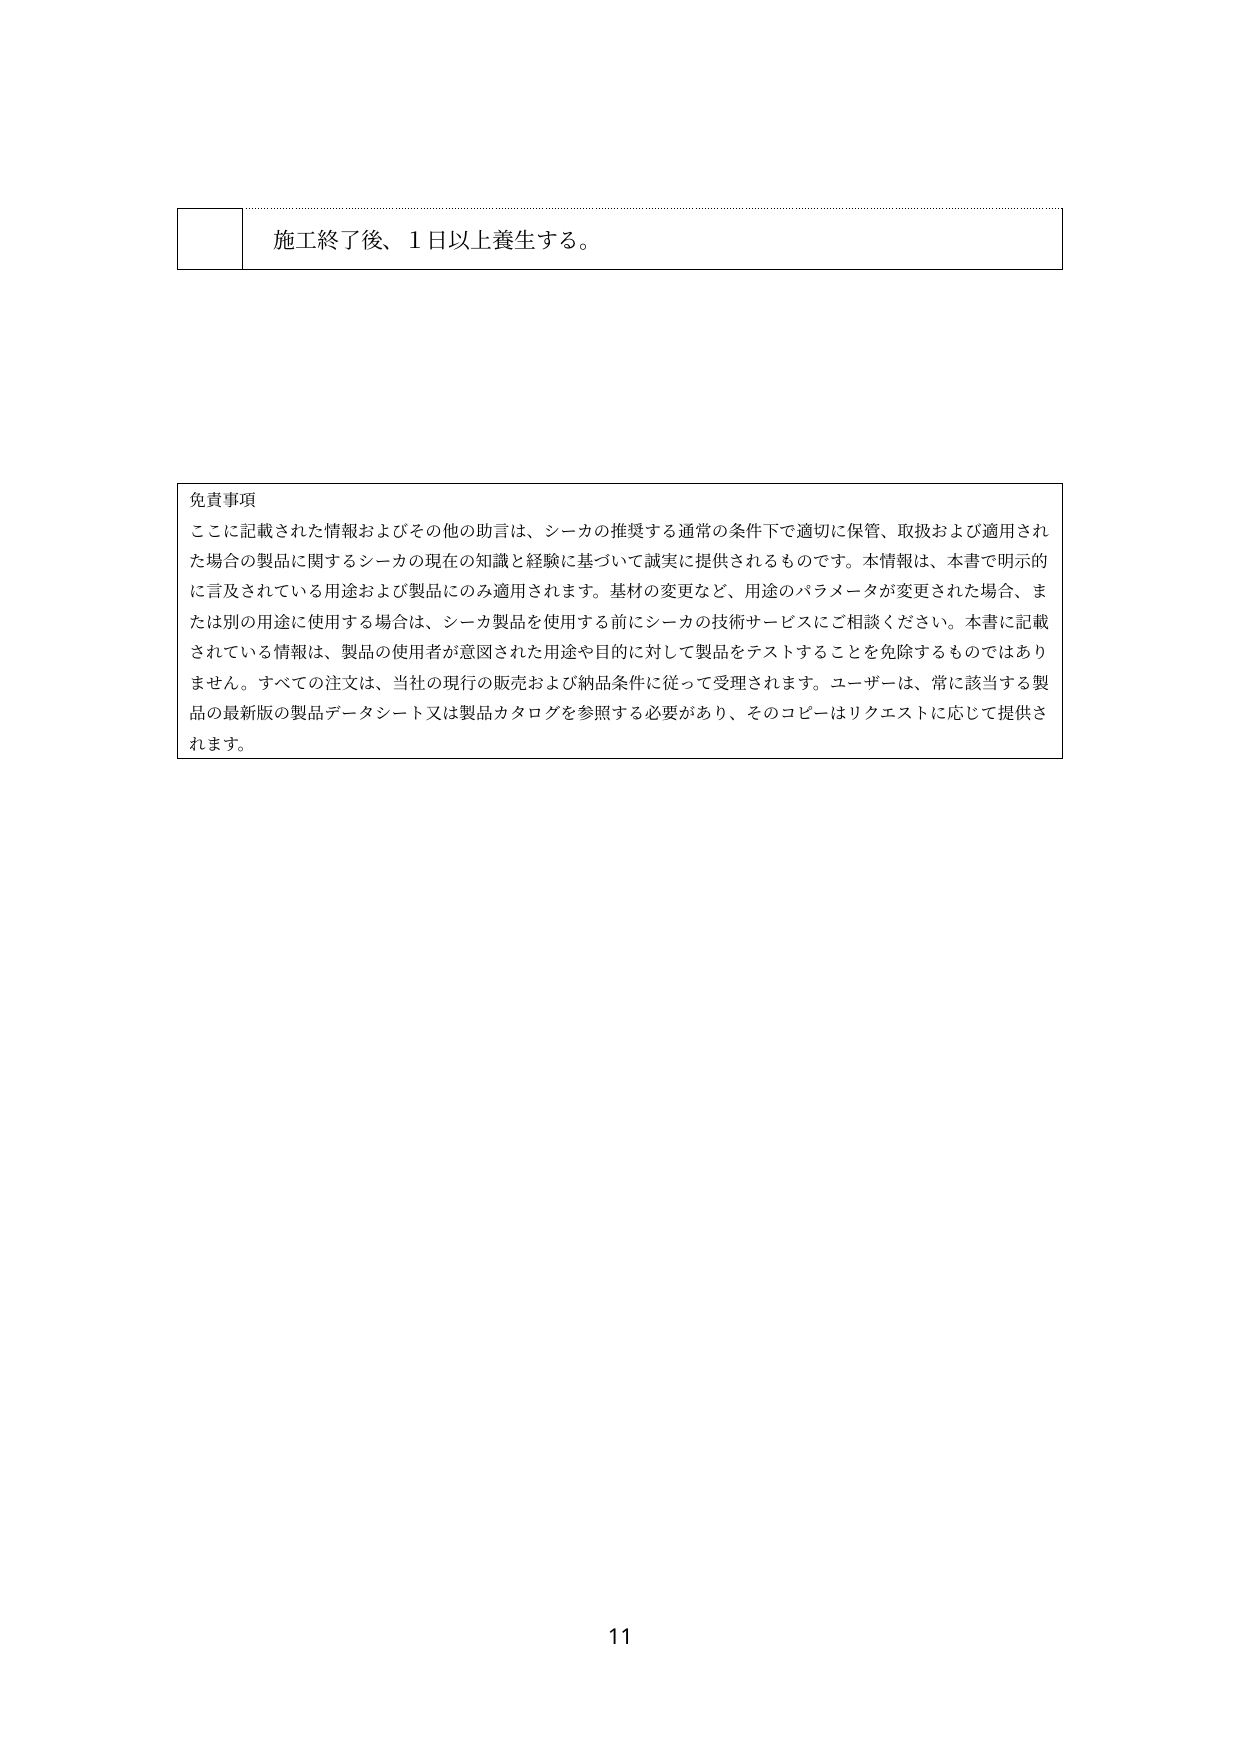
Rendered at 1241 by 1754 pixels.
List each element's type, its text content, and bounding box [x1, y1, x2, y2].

table_cell 施工終了後、１日以上養生する。 [243, 208, 1062, 269]
table_header 免責事項 ここに記載された情報およびその他の助言は、シーカの推奨する通常の条件下で適切に保管、取扱および適用された場合の製品に関するシーカの現在の知識と経験に基づいて誠実に提供されるものです。本情報は、本書で明示的に言及されている用途および製品にのみ適用されます。基材の変更など、用途のパラメータが変更された場合、または別の用途に使用する場合は、シーカ製品を使用する前にシーカの技術サービスにご相談ください。本書に記載されている情報は、製品の使用者が意図された用途や目的に対して製品をテストすることを免除するものではありません。すべての注文は、当社の現行の販売および納品条件に従って受理されます。ユーザーは、常に該当する製品の最新版の製品データシート又は製品カタログを参照する必要があり、そのコピーはリクエストに応じて提供されます。 [178, 484, 1062, 758]
table_cell ７ [178, 209, 242, 269]
